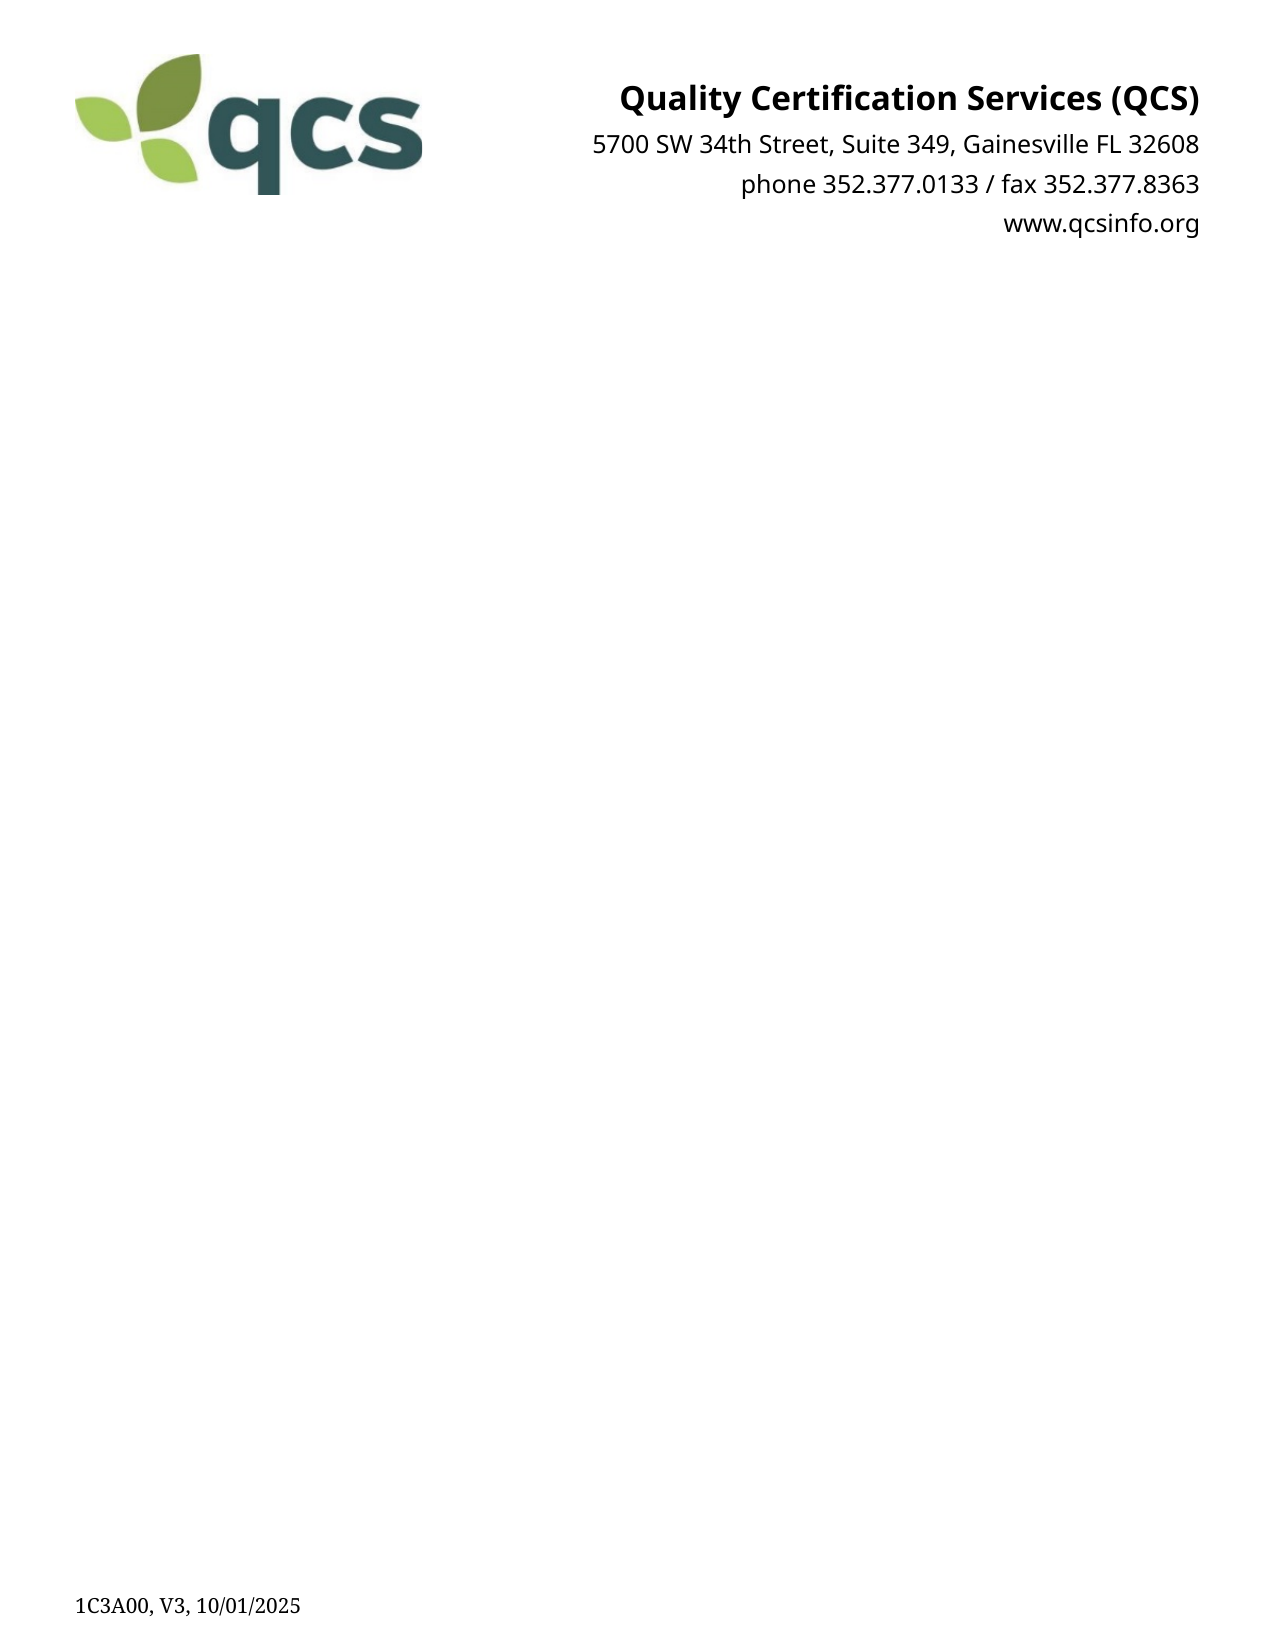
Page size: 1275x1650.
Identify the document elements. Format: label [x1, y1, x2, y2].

picture [75, 54, 423, 195]
